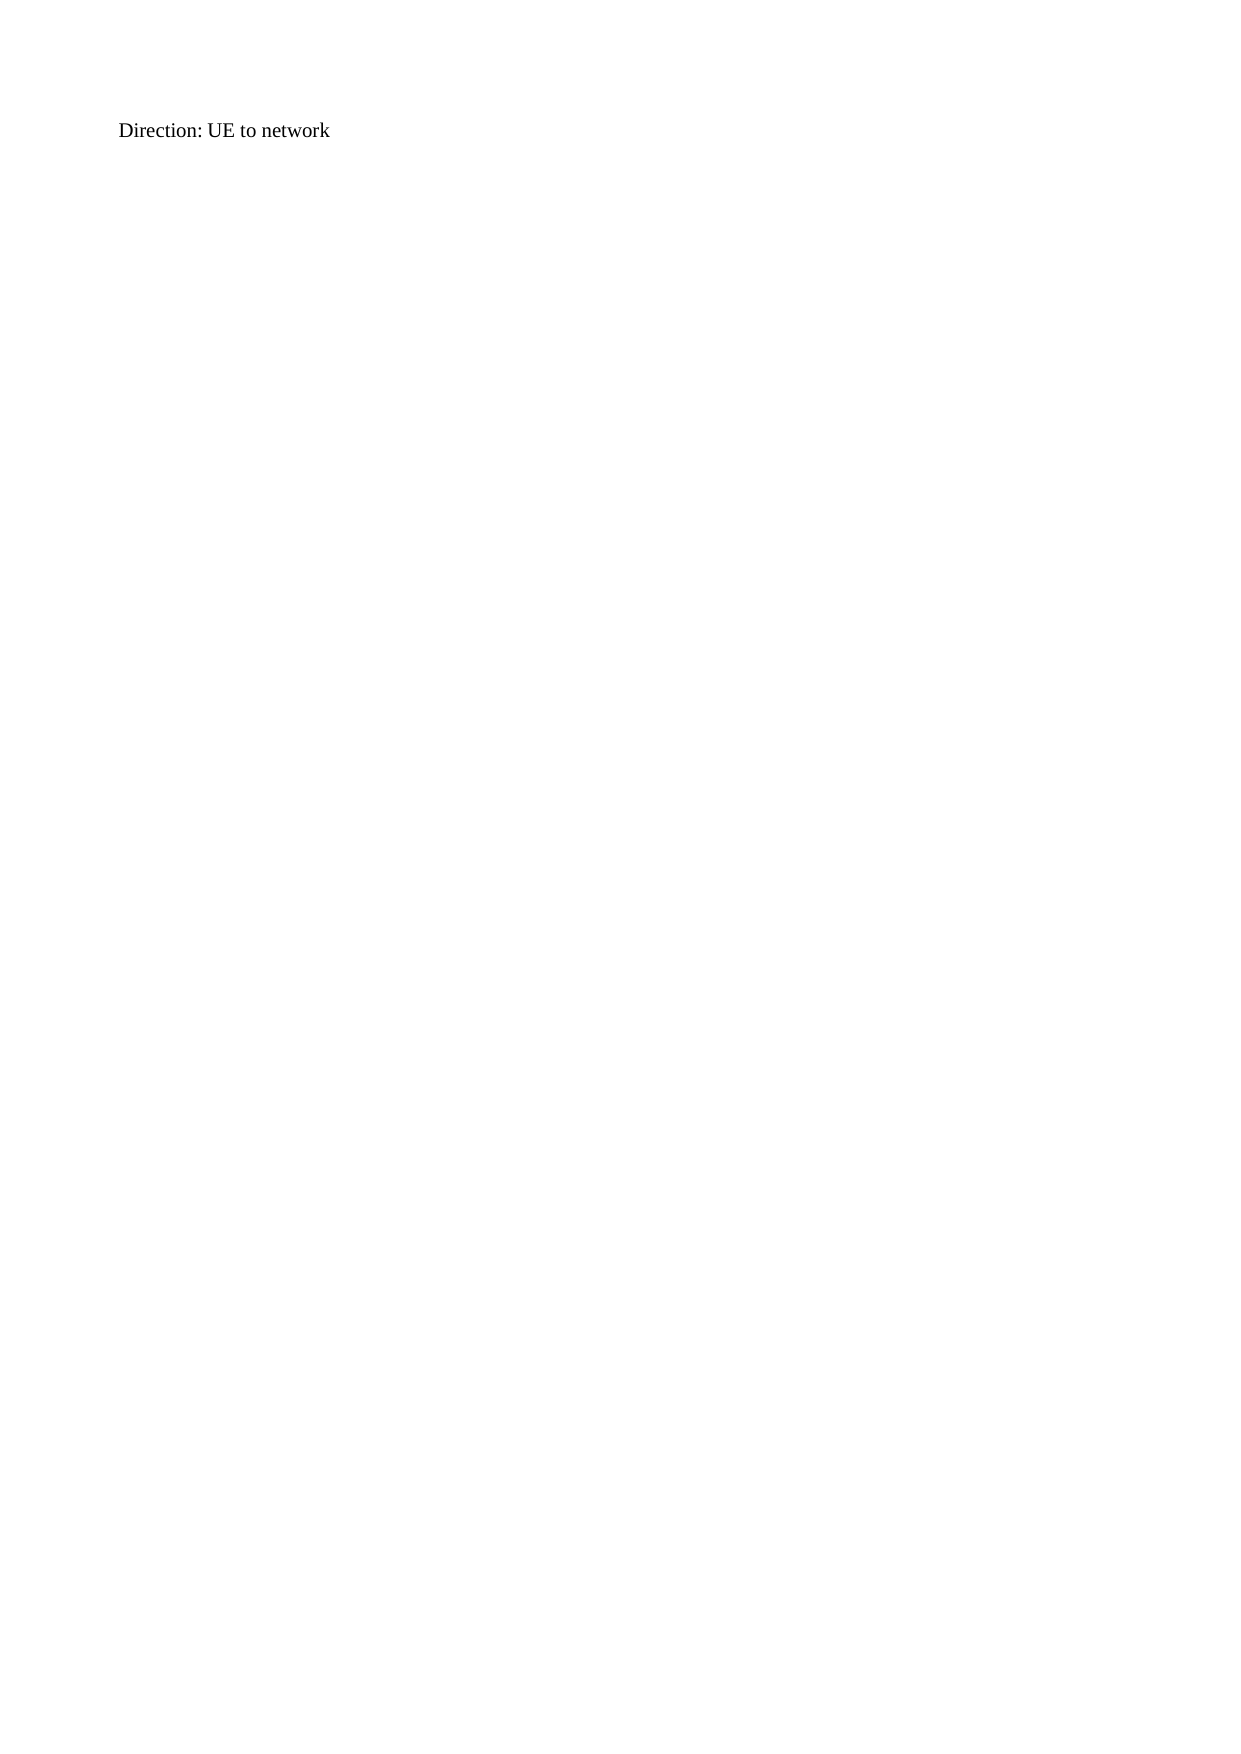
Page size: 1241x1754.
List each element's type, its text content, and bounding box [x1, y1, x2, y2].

text Direction: UE to network [118, 118, 1152, 142]
